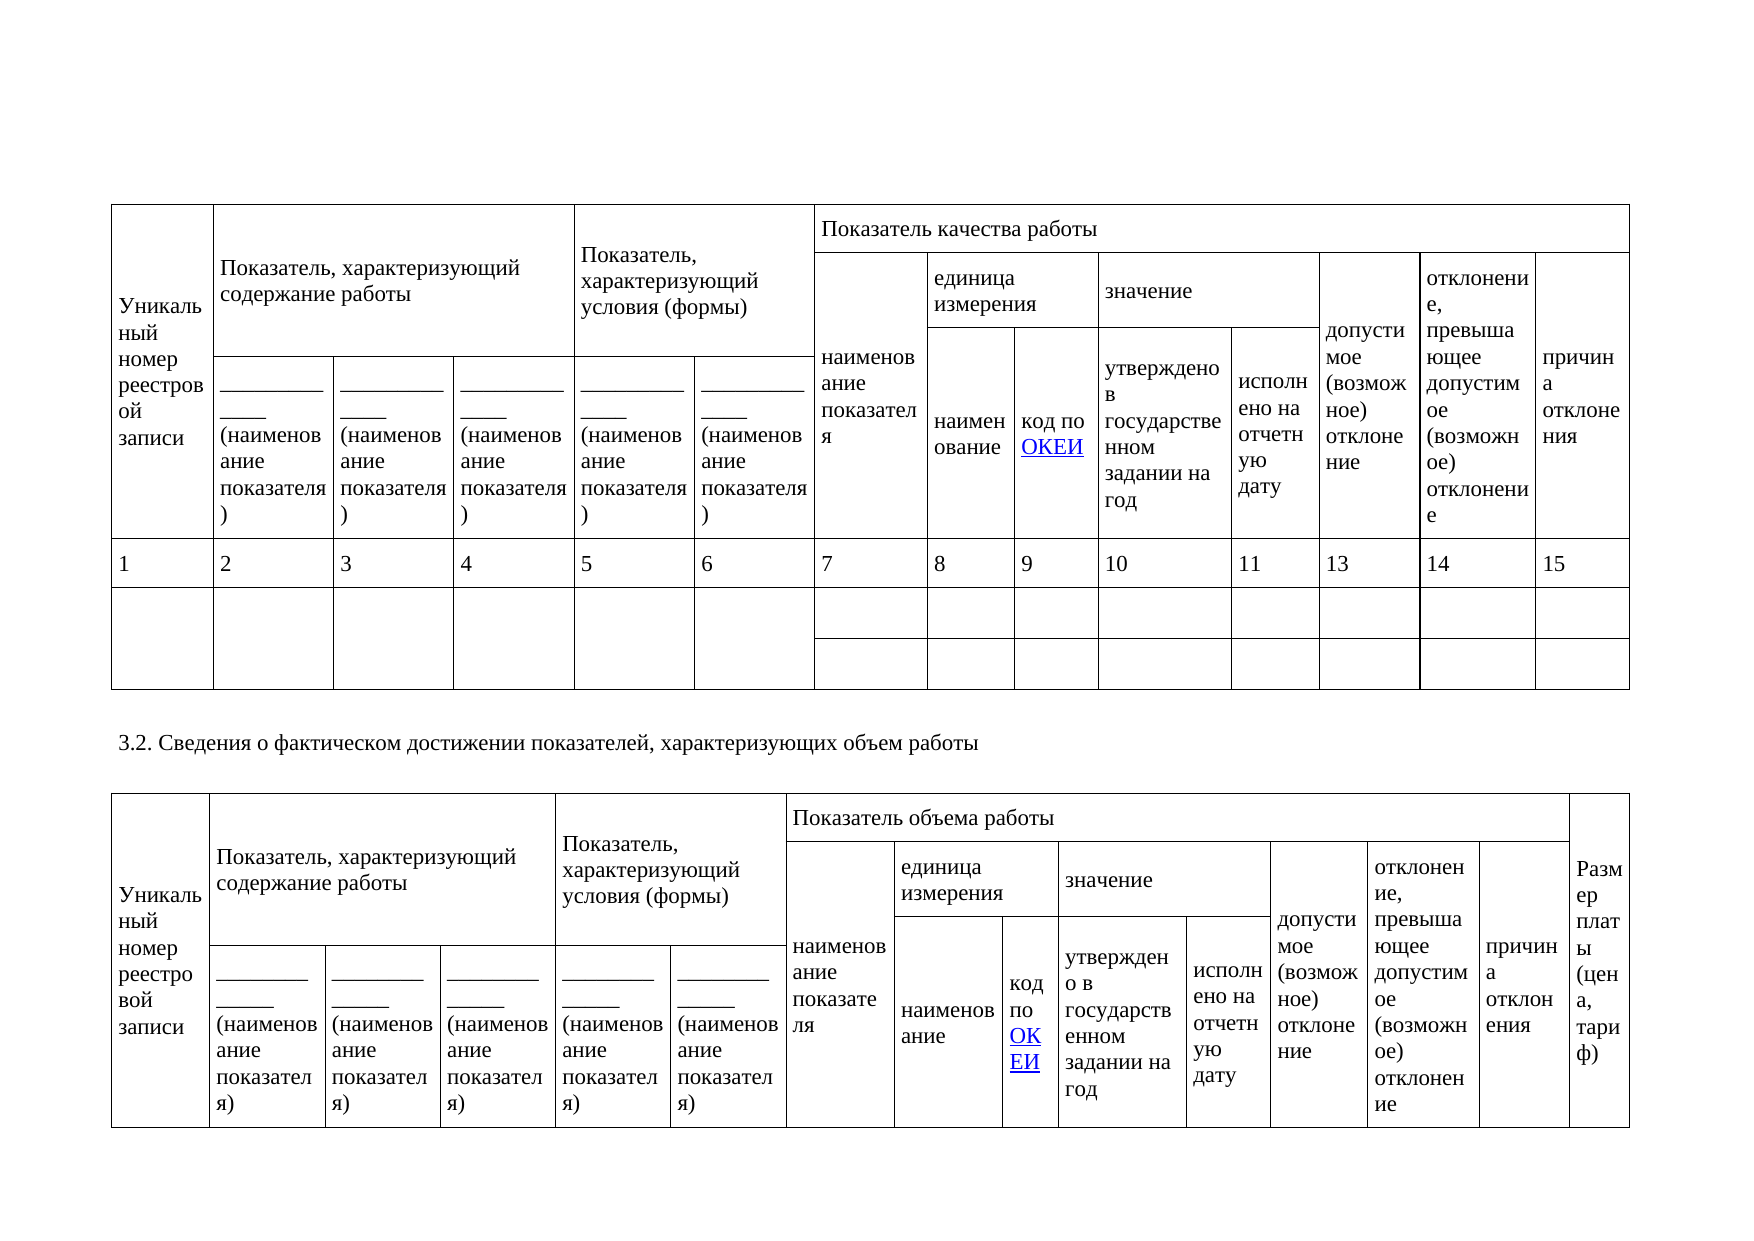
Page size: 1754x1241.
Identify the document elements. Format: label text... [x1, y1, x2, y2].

table_cell _____________ (наименование показателя) [326, 946, 440, 1127]
table_cell отклонение, превышающее допустимое (возможное) отклонение [1368, 842, 1479, 1127]
table_cell 6 [695, 539, 814, 587]
table_header Показатель объема работы [787, 794, 1569, 841]
table_cell наименование [895, 917, 1002, 1127]
table_cell _____________ (наименование показателя) [214, 357, 333, 538]
table_cell _____________ (наименование показателя) [671, 946, 786, 1127]
table_cell [928, 588, 1014, 638]
table_cell [1015, 639, 1098, 689]
table_cell 11 [1232, 539, 1319, 587]
table_header Уникальный номер реестровой записи [112, 794, 209, 1127]
table_cell [112, 588, 213, 689]
table_header Показатель, характеризующий условия (формы) [575, 205, 814, 356]
table_cell 4 [454, 539, 574, 587]
table_cell 2 [214, 539, 333, 587]
table_cell причина отклонения [1536, 253, 1629, 538]
table_cell [695, 588, 814, 689]
table_header Размер платы (цена, тариф) [1570, 794, 1629, 1127]
table_cell [928, 639, 1014, 689]
table_cell 3.2. Сведения о фактическом достижении показателей, характеризующих объем работы [112, 690, 1629, 766]
table_cell 3 [334, 539, 453, 587]
table_cell [1320, 588, 1419, 638]
table_cell утверждено в государственном задании на год [1059, 917, 1186, 1127]
table_cell утверждено в государственном задании на год [1099, 328, 1231, 538]
table_cell единица измерения [895, 842, 1058, 916]
table_cell [334, 588, 453, 689]
table_cell отклонение, превышающее допустимое (возможное) отклонение [1421, 253, 1535, 538]
table_header Показатель, характеризующий содержание работы [214, 205, 574, 356]
table_cell 13 [1320, 539, 1419, 587]
table_cell 9 [1015, 539, 1098, 587]
table_cell [1099, 588, 1231, 638]
table_cell [1536, 639, 1629, 689]
table_header Показатель, характеризующий условия (формы) [556, 794, 786, 945]
table_cell 7 [815, 539, 927, 587]
table_cell [214, 588, 333, 689]
table_cell [1232, 639, 1319, 689]
table_cell 10 [1099, 539, 1231, 587]
table_header Уникальный номер реестровой записи [112, 205, 213, 538]
table_cell значение [1099, 253, 1319, 327]
table_cell _____________ (наименование показателя) [695, 357, 814, 538]
table_cell [1099, 639, 1231, 689]
table_cell наименование показателя [815, 253, 927, 538]
table_cell единица измерения [928, 253, 1098, 327]
table_cell _____________ (наименование показателя) [454, 357, 574, 538]
table_cell код по ОКЕИ [1015, 328, 1098, 538]
table_cell наименование [928, 328, 1014, 538]
table_cell допустимое (возможное) отклонение [1271, 842, 1367, 1127]
table_cell 15 [1536, 539, 1629, 587]
table_cell [575, 588, 694, 689]
table_header Показатель качества работы [815, 205, 1629, 252]
table_cell _____________ (наименование показателя) [556, 946, 670, 1127]
table_cell [1015, 588, 1098, 638]
table_cell наименование показателя [787, 842, 894, 1127]
table_cell [815, 639, 927, 689]
table_cell [1536, 588, 1629, 638]
table_cell 14 [1421, 539, 1535, 587]
table_header Показатель, характеризующий содержание работы [210, 794, 555, 945]
table_cell _____________ (наименование показателя) [334, 357, 453, 538]
table_cell [1421, 639, 1535, 689]
table_cell исполнено на отчетную дату [1232, 328, 1319, 538]
table_cell причина отклонения [1480, 842, 1569, 1127]
table_cell 8 [928, 539, 1014, 587]
table_cell [1232, 588, 1319, 638]
table_cell 5 [575, 539, 694, 587]
table_cell допустимое (возможное) отклонение [1320, 253, 1419, 538]
table_cell _____________ (наименование показателя) [210, 946, 325, 1127]
table_cell _____________ (наименование показателя) [441, 946, 555, 1127]
table_cell значение [1059, 842, 1270, 916]
table_cell _____________ (наименование показателя) [575, 357, 694, 538]
table_cell [454, 588, 574, 689]
table_cell [815, 588, 927, 638]
table_cell [1320, 639, 1419, 689]
table_cell 1 [112, 539, 213, 587]
table_cell исполнено на отчетную дату [1187, 917, 1270, 1127]
table_cell код по ОКЕИ [1003, 917, 1058, 1127]
table_cell [1421, 588, 1535, 638]
